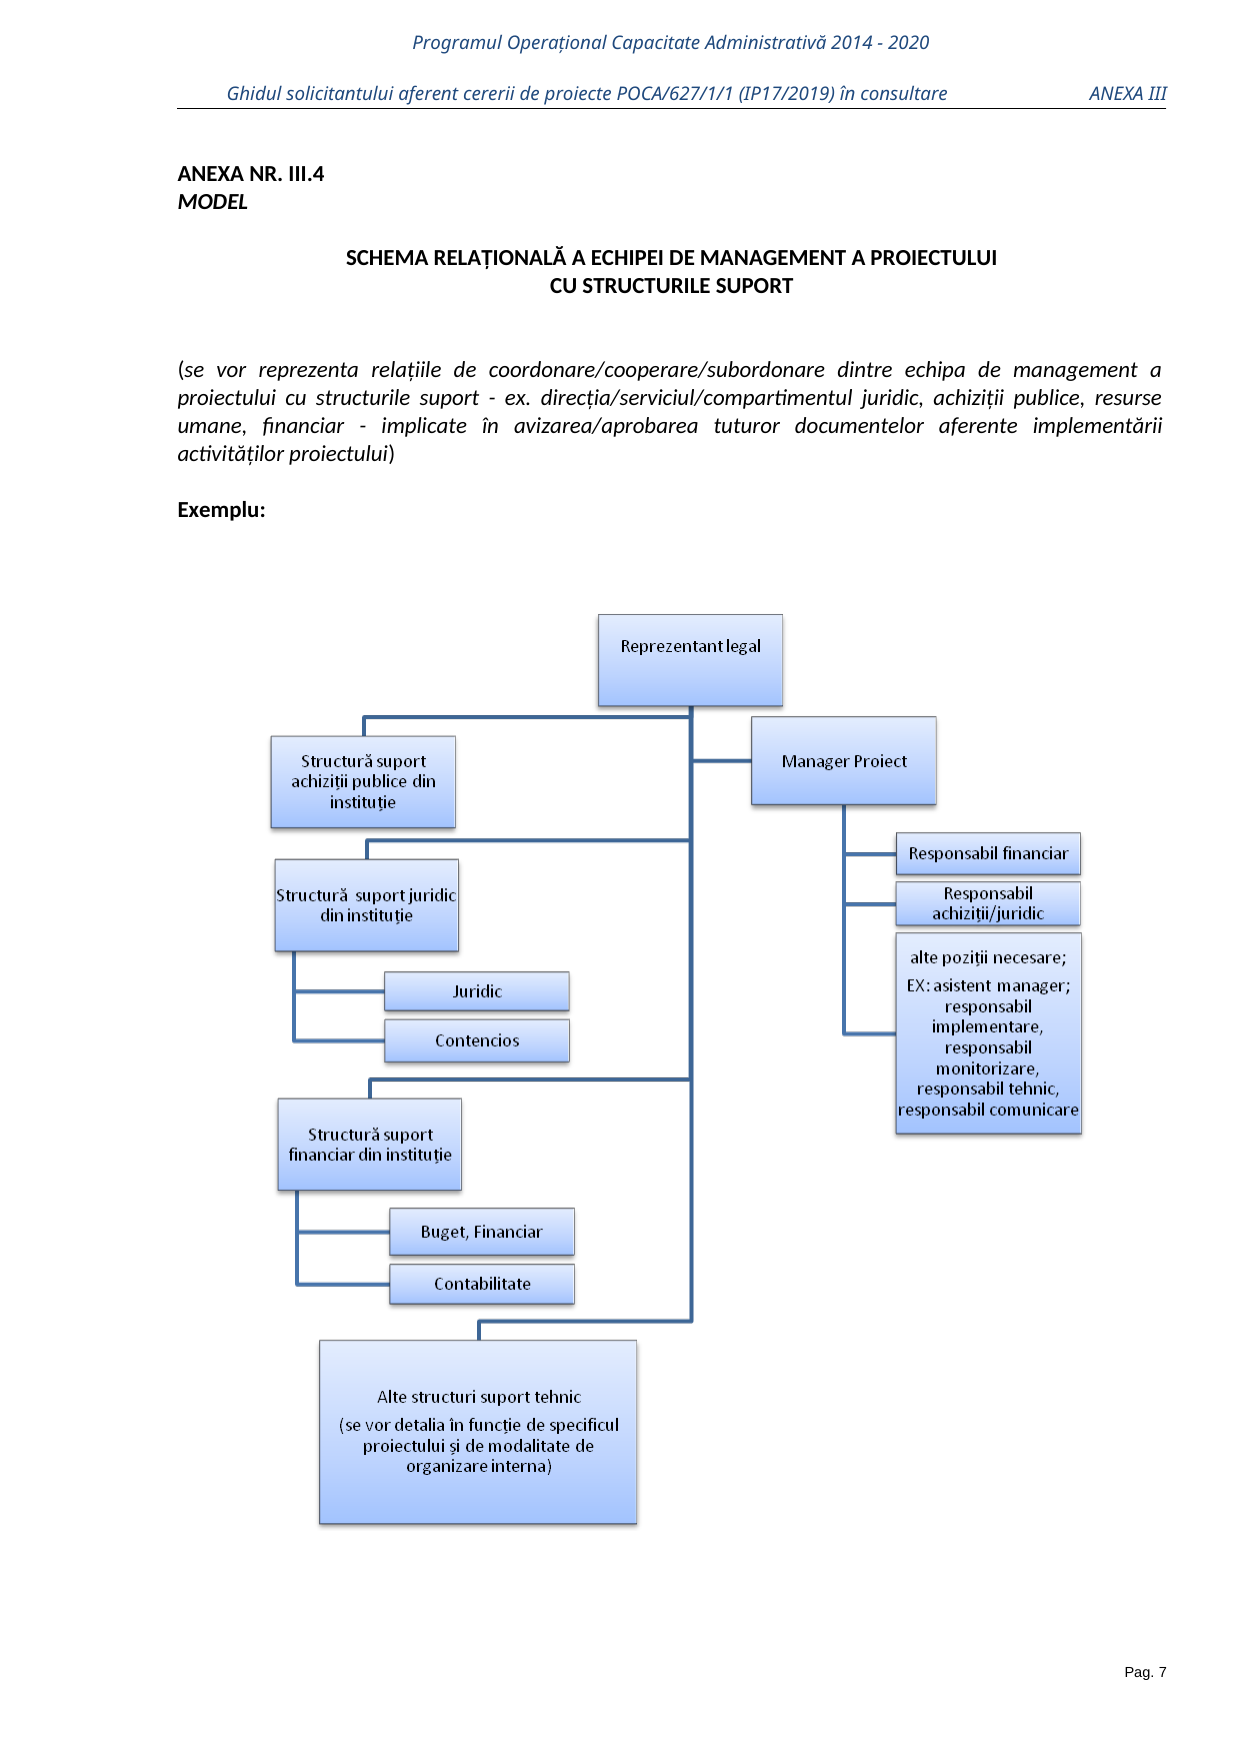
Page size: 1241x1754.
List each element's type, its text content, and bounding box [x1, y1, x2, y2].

text (se vor reprezenta relațiile de coordonare/cooperare/subordonare dintre echipa de management a proiectului cu structurile suport - ex. direcția/serviciul/compartimentul juridic, achiziții publice, resurse umane, financiar - implicate în avizarea/aprobarea tuturor documentelor aferente implementării activităților proiectului) [177, 355, 1166, 467]
text MODEL [177, 187, 1166, 215]
text ANEXA NR. III.4 [177, 159, 1166, 187]
text SCHEMA RELAȚIONALĂ A ECHIPEI DE MANAGEMENT A PROIECTULUI [177, 243, 1166, 271]
picture [264, 612, 1089, 1531]
text Exemplu: [177, 495, 1166, 523]
text CU STRUCTURILE SUPORT [177, 271, 1166, 299]
